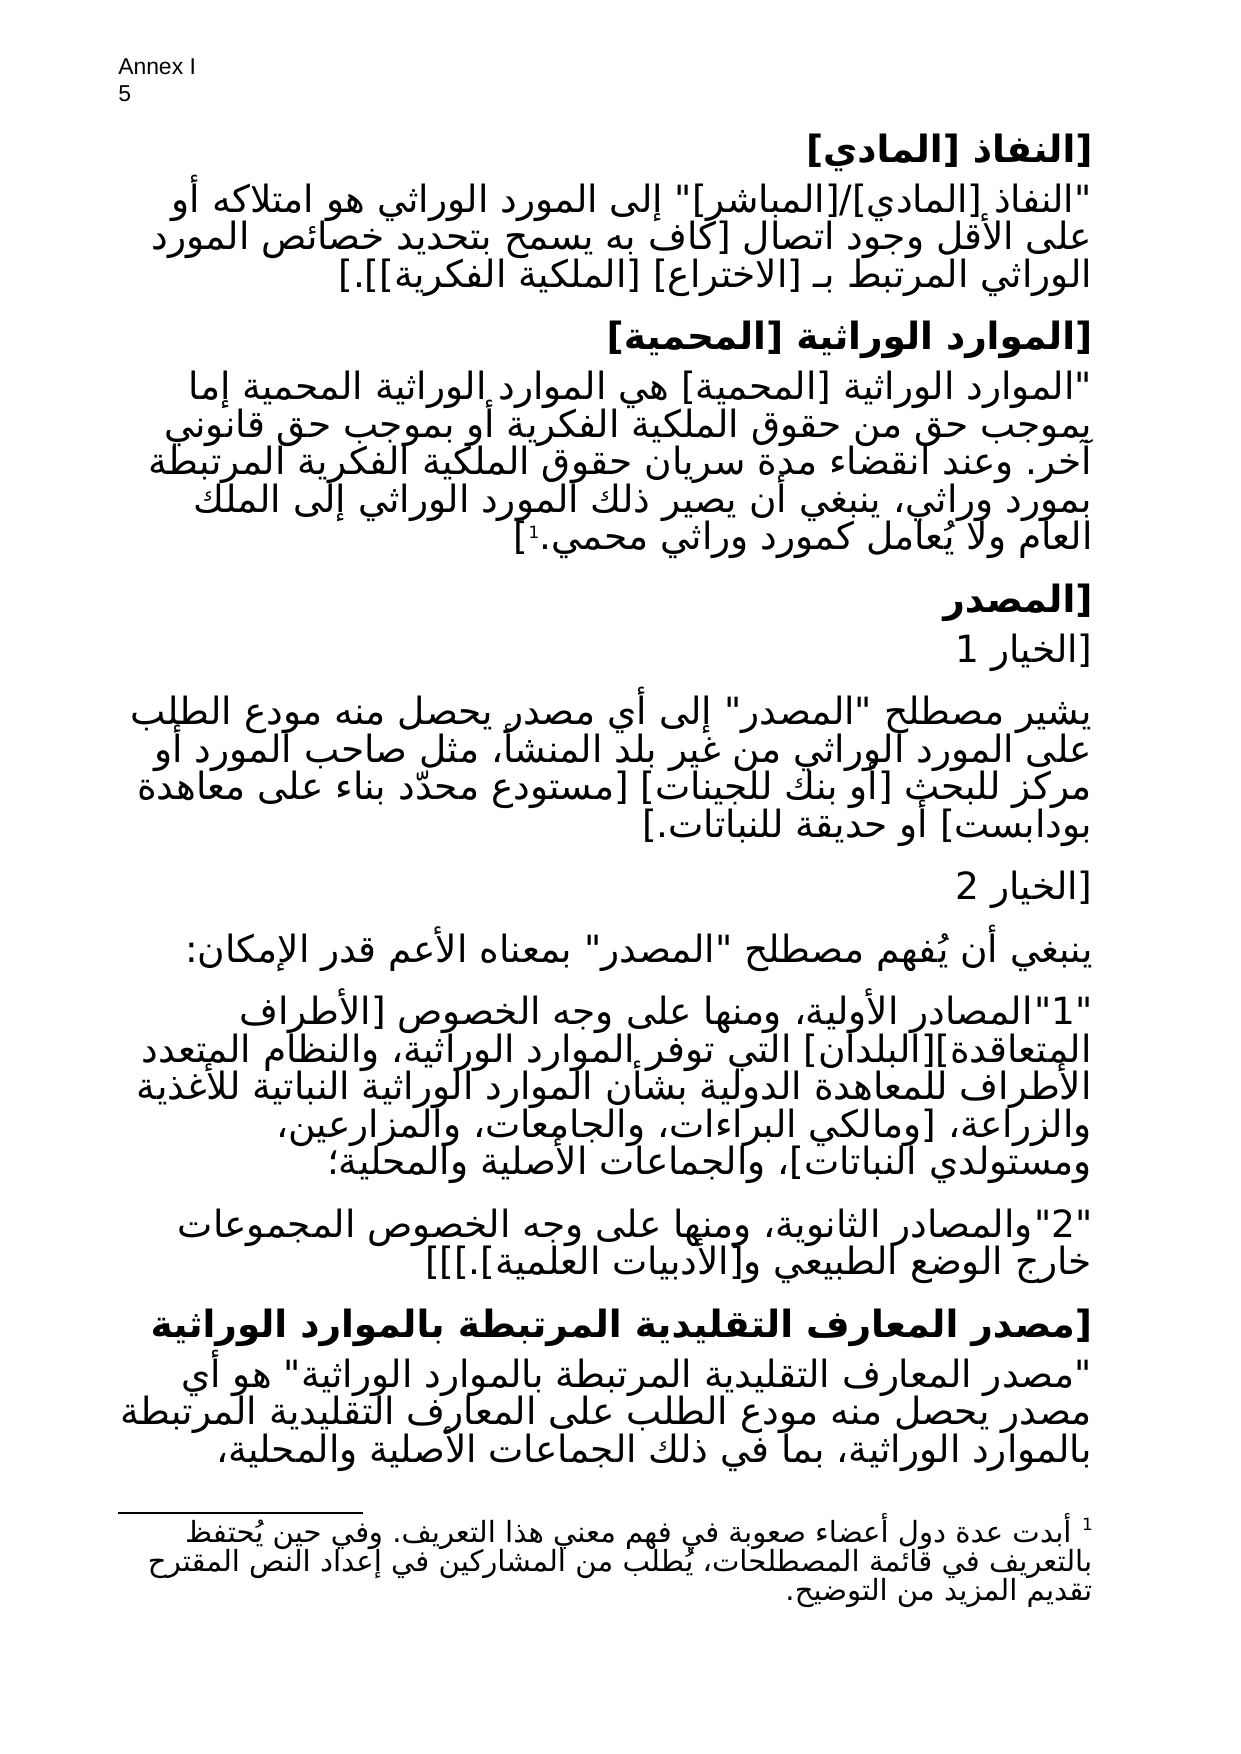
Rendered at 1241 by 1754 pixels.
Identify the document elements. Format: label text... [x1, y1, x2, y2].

text [النفاذ [المادي] [118, 132, 1092, 170]
text [المصدر [118, 582, 1092, 620]
text [الموارد الوراثية [المحمية] [118, 320, 910, 357]
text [118, 1357, 1093, 1470]
text [مصدر المعارف التقليدية المرتبطة بالموارد الوراثية [118, 1307, 1092, 1345]
text [الخيار 1 [118, 632, 1092, 670]
text "2" والمصادر الثانوية، ومنها على وجه الخصوص المجموعات خارج الوضع الطبيعي و[الأدبيات العلمية].]]] [118, 1207, 1093, 1282]
text "الموارد الوراثية [المحمية] هي الموارد الوراثية المحمية إما بموجب حق من حقوق الملكية الفكرية أو بموجب حق قانوني آخر. وعند انقضاء مدة سريان حقوق الملكية الفكرية المرتبطة بمورد وراثي، ينبغي أن يصير ذلك المورد الوراثي إلى الملك العام ولا يُعامل كمورد وراثي محمي.] [118, 370, 1092, 557]
text يشير مصطلح "المصدر" إلى أي مصدر يحصل منه مودع الطلب على المورد الوراثي من غير بلد المنشأ، مثل صاحب المورد أو مركز للبحث [أو بنك للجينات] [مستودع محدّد بناء على معاهدة بودابست] أو حديقة للنباتات.] [118, 695, 1092, 845]
text "النفاذ [المادي]/[المباشر]" إلى المورد الوراثي هو امتلاكه أو على الأقل وجود اتصال [كاف به يسمح بتحديد خصائص المورد الوراثي المرتبط بـ [الاختراع] [الملكية الفكرية]].] [118, 182, 1092, 295]
text ينبغي أن يُفهم مصطلح "المصدر" بمعناه الأعم قدر الإمكان: [118, 932, 1092, 970]
text [الموارد الوراثية [المحمية] [896, 320, 1052, 357]
text [الموارد الوراثية [المحمية] [1013, 320, 1092, 357]
text [الخيار 2 [118, 870, 1092, 907]
text "1" المصادر الأولية، ومنها على وجه الخصوص [الأطراف المتعاقدة][البلدان] التي توفر الموارد الوراثية، والنظام المتعدد الأطراف للمعاهدة الدولية بشأن الموارد الوراثية النباتية للأغذية والزراعة، [ومالكي البراءات، والجامعات، والمزارعين، ومستولدي النباتات]، والجماعات الأصلية والمحلية؛ [118, 995, 1093, 1182]
